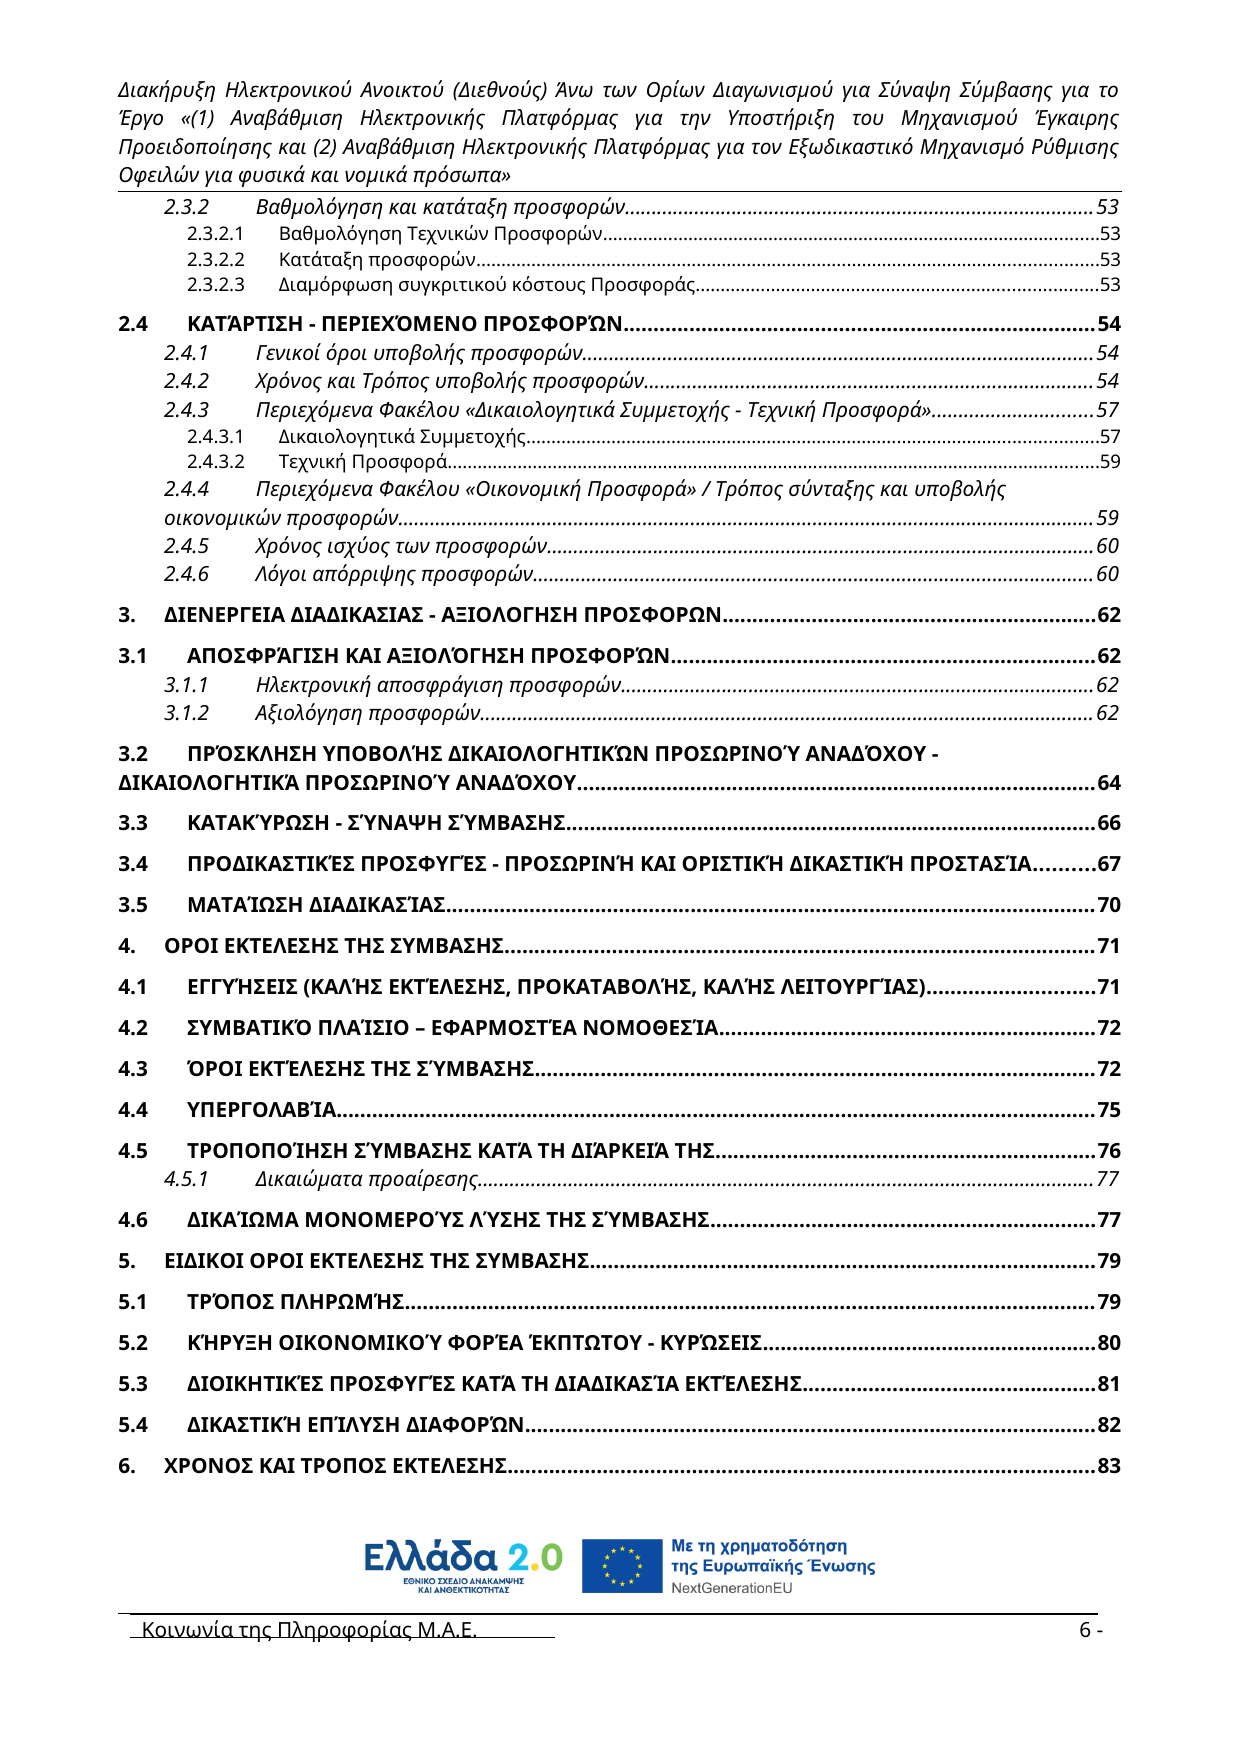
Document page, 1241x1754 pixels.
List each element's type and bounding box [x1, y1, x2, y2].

picture [346, 1519, 895, 1613]
